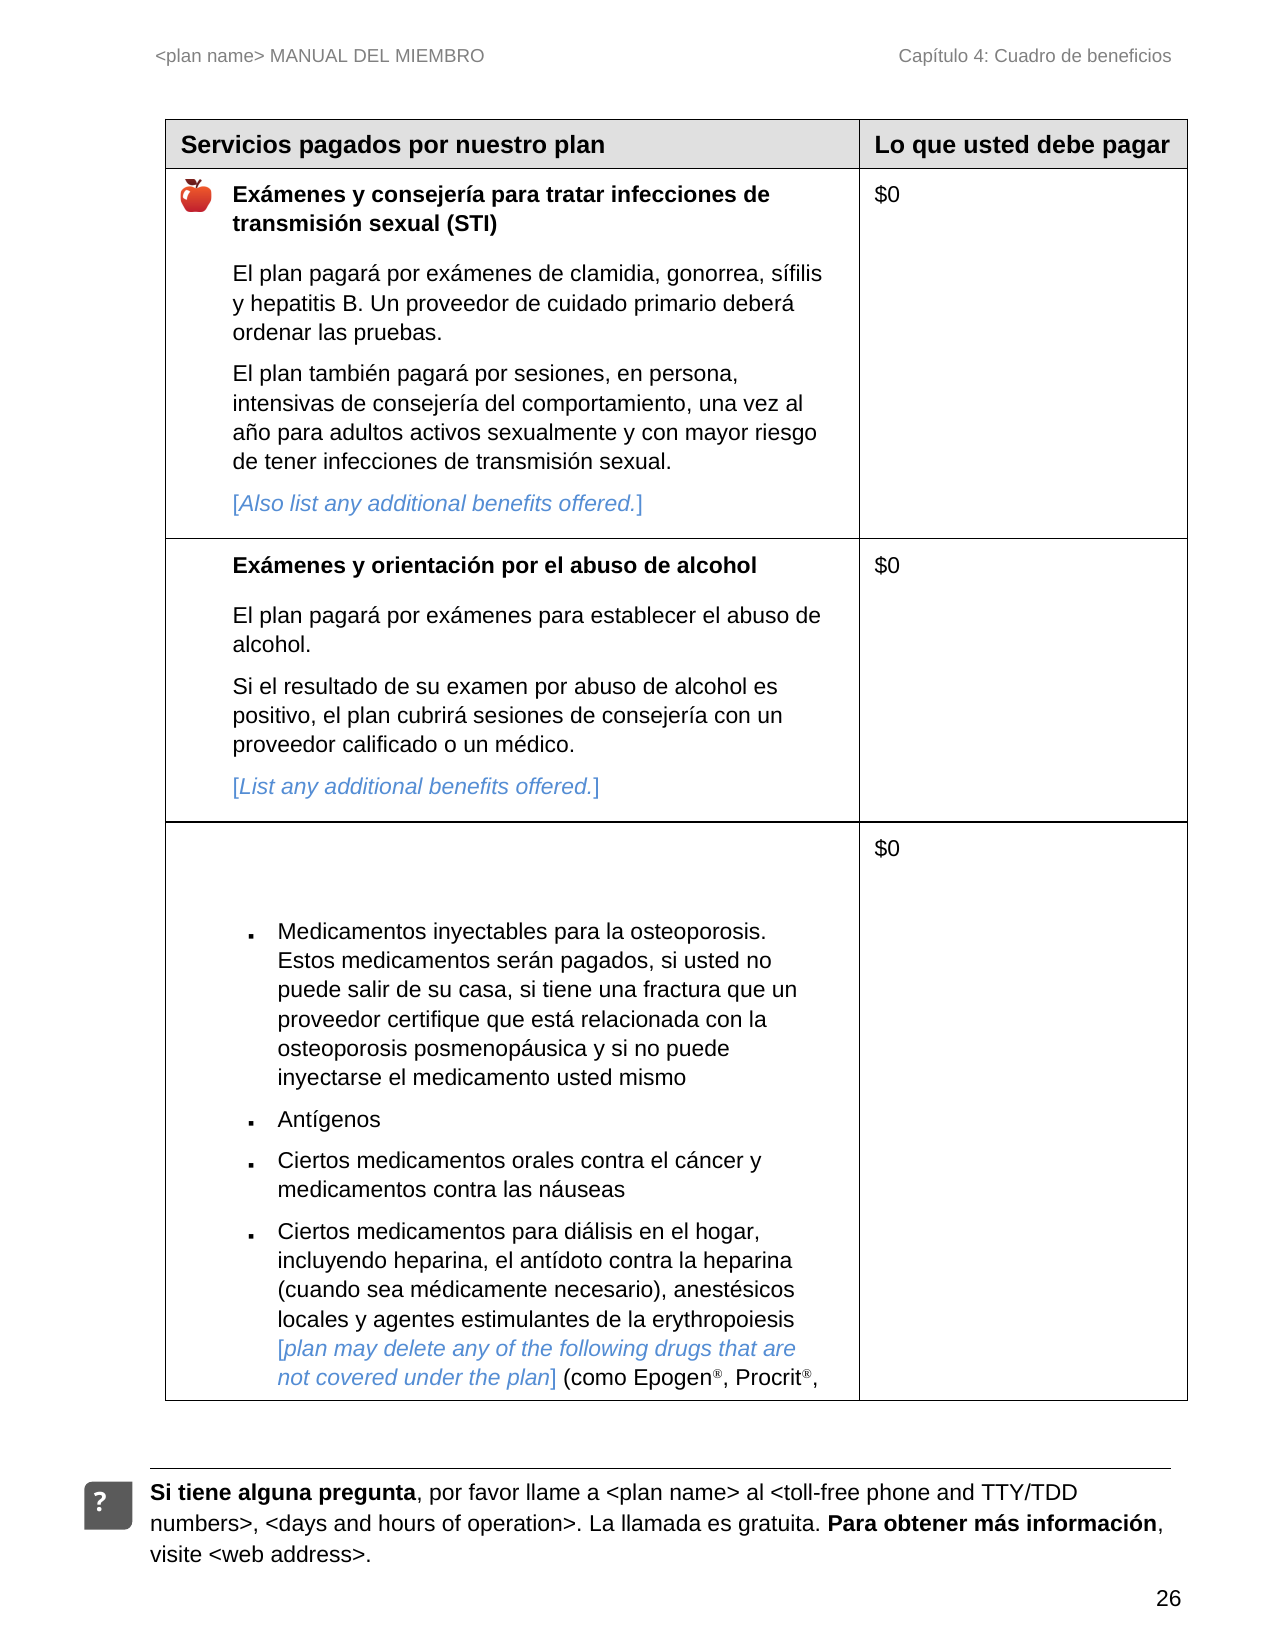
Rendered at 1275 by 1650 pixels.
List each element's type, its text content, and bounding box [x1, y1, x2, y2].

table_header Lo que usted debe pagar [860, 120, 1187, 168]
picture [180, 179, 212, 212]
table_cell [166, 823, 231, 1400]
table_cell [231, 823, 859, 1400]
table_cell $0 [860, 169, 1187, 538]
table_header Servicios pagados por nuestro plan [166, 120, 859, 168]
table_cell [166, 169, 231, 538]
table_cell Exámenes y consejería para tratar infecciones de transmisión sexual (STI) El plan pagará por exámenes de clamidia, gonorrea, sífilis y hepatitis B. Un proveedor de cuidado primario deberá ordenar las pruebas. El plan también pagará por sesiones, en persona, intensivas de consejería del comportamiento, una vez al año para adultos activos sexualmente y con mayor riesgo de tener infecciones de transmisión sexual. [Also list any additional benefits offered.] [231, 169, 859, 538]
table_cell $0 [860, 823, 1187, 1400]
table_cell Exámenes y orientación por el abuso de alcohol El plan pagará por exámenes para establecer el abuso de alcohol. Si el resultado de su examen por abuso de alcohol es positivo, el plan cubrirá sesiones de consejería con un proveedor calificado o un médico. [List any additional benefits offered.] [231, 539, 859, 821]
table_cell $0 [860, 539, 1187, 821]
table_cell [166, 539, 231, 821]
